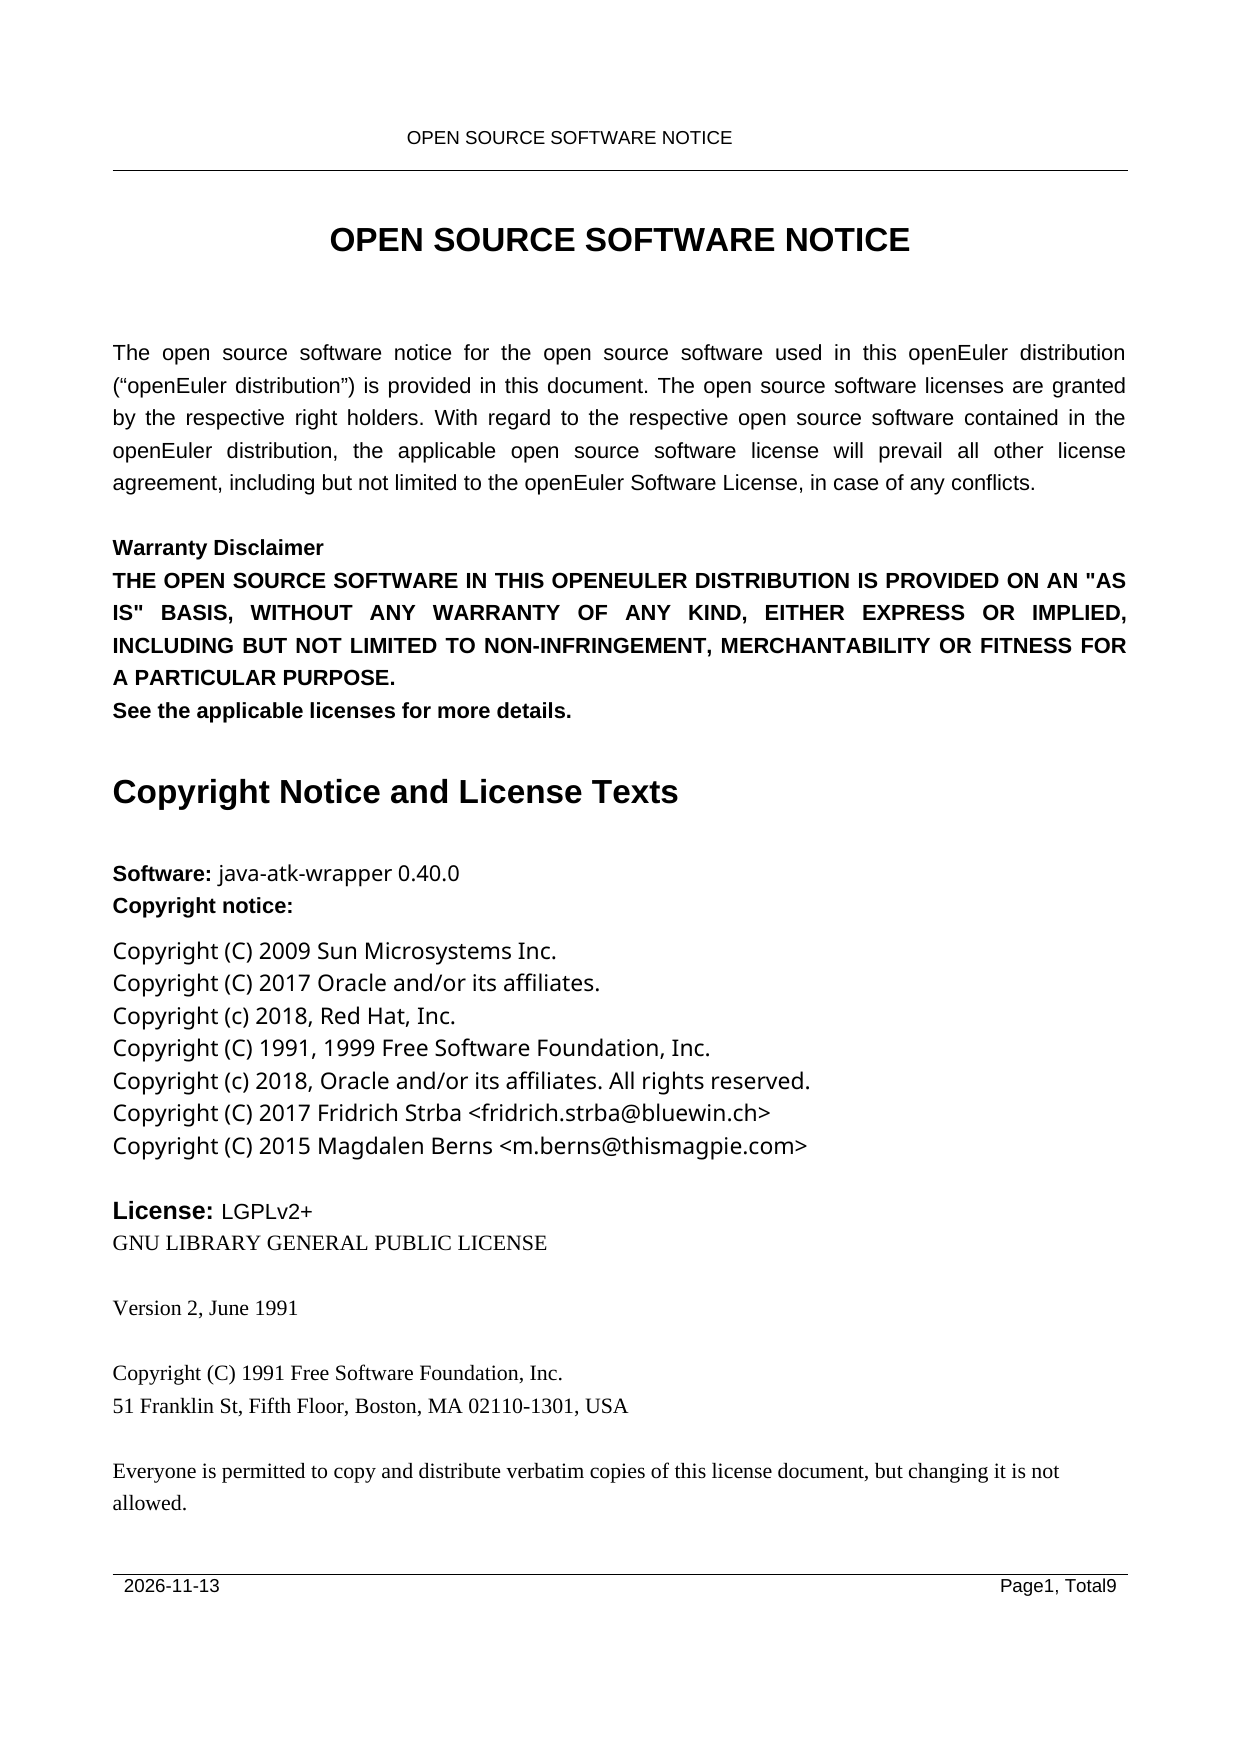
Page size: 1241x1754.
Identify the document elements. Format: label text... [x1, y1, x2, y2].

title Software: java-atk-wrapper 0.40.0 [112, 856, 1128, 889]
text Copyright Notice and License Texts [112, 759, 1128, 824]
text License: LGPLv2+ [112, 1194, 1128, 1226]
text Copyright (C) 2009 Sun Microsystems Inc. Copyright (C) 2017 Oracle and/or its affiliates. Copyright (c) 2018, Red Hat, Inc. Copyright (C) 1991, 1999 Free Software Foundation, Inc. Copyright (c) 2018, Oracle and/or its affiliates. All rights reserved. Copyright (C) 2017 Fridrich Strba <fridrich.strba@bluewin.ch> Copyright (C) 2015 Magdalen Berns <m.berns@thismagpie.com> [112, 934, 1128, 1194]
text The open source software notice for the open source software used in this openEuler distribution (“openEuler distribution”) is provided in this document. The open source software licenses are granted by the respective right holders. With regard to the respective open source software contained in the openEuler distribution, the applicable open source software license will prevail all other license agreement, including but not limited to the openEuler Software License, in case of any conflicts. [112, 336, 1128, 499]
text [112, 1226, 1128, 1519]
text Copyright notice: [112, 889, 1128, 921]
text THE OPEN SOURCE SOFTWARE IN THIS OPENEULER DISTRIBUTION IS PROVIDED ON AN "AS IS" BASIS, WITHOUT ANY WARRANTY OF ANY KIND, EITHER EXPRESS OR IMPLIED, INCLUDING BUT NOT LIMITED TO NON-INFRINGEMENT, MERCHANTABILITY OR FITNESS FOR A PARTICULAR PURPOSE. See the applicable licenses for more details. [112, 564, 1128, 726]
text Warranty Disclaimer [112, 531, 1128, 564]
text OPEN SOURCE SOFTWARE NOTICE [112, 206, 1128, 271]
